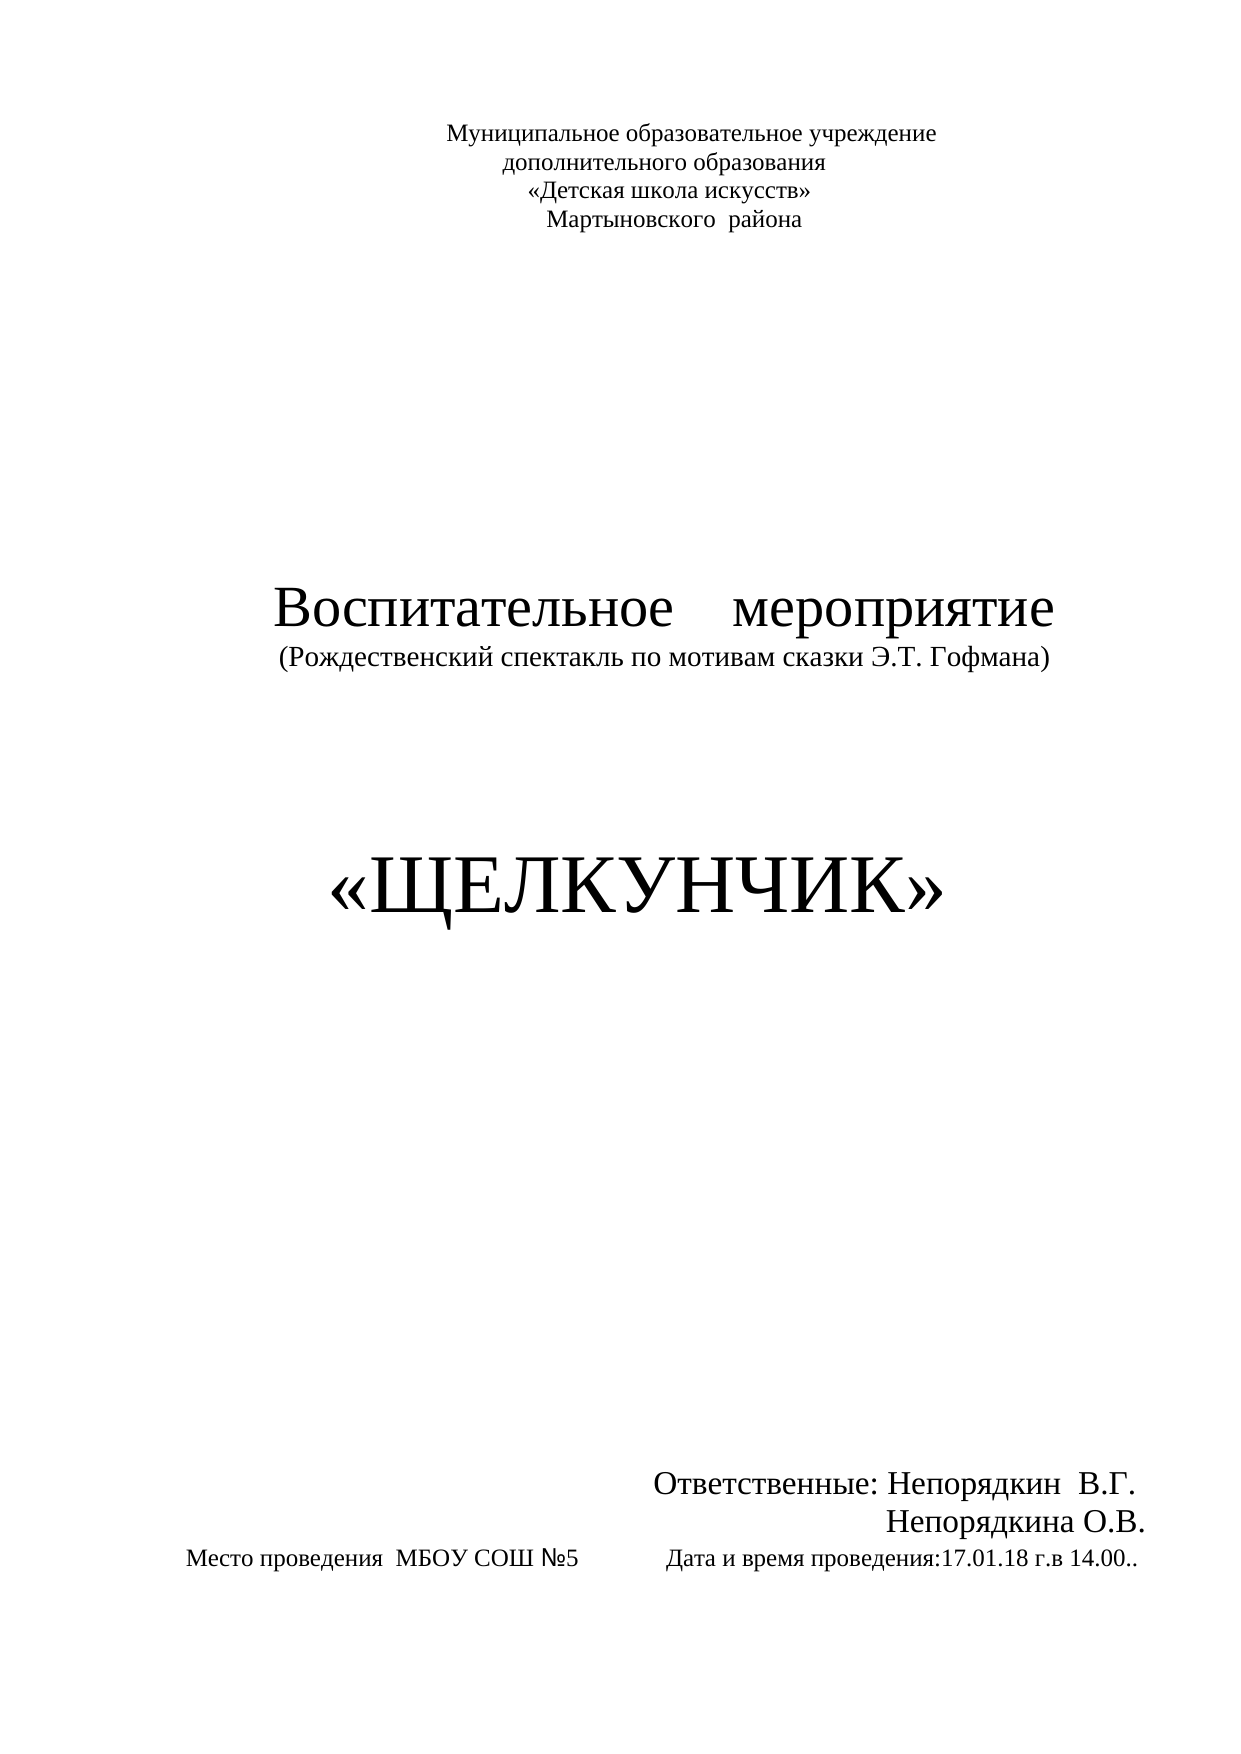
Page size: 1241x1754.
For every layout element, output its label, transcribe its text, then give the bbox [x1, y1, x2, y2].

text Муниципальное образовательное учреждение [177, 118, 1152, 147]
text Место проведения МБОУ СОШ №5 Дата и время проведения:17.01.18 г.в 14.00.. [177, 1540, 1152, 1574]
text Ответственные: Непорядкин В.Г. [177, 1463, 1152, 1502]
text дополнительного образования [177, 147, 1152, 176]
text Воспитательное мероприятие (Рождественский спектакль по мотивам сказки Э.Т. Гофмана) [177, 572, 1152, 673]
text «ЩЕЛКУНЧИК» [177, 835, 1152, 931]
text Мартыновского района [177, 204, 1152, 233]
text «Детская школа искусств» [177, 176, 1152, 204]
text Непорядкина О.В. [177, 1502, 1152, 1540]
